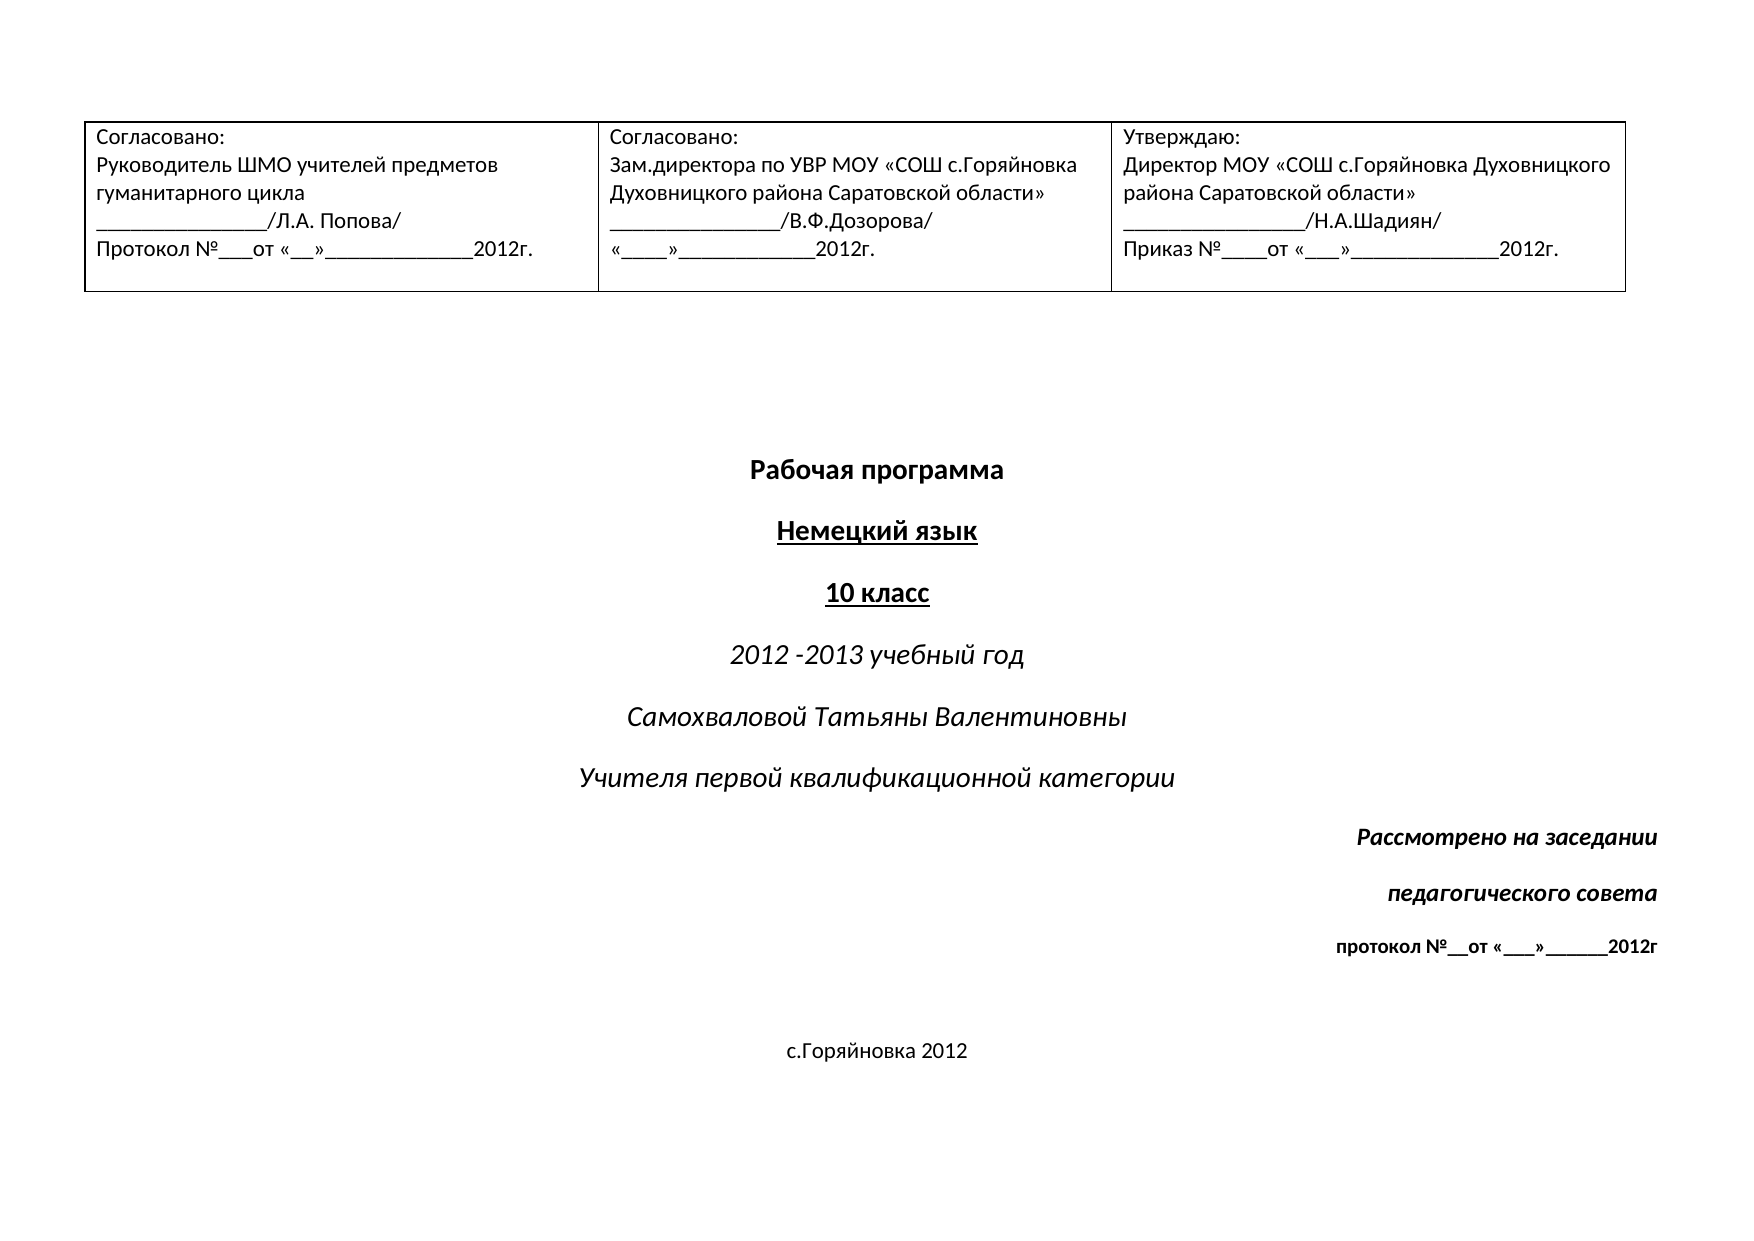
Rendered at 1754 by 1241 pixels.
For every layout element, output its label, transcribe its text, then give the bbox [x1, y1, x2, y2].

text Учителя первой квалификационной категории [96, 759, 1658, 795]
text педагогического совета [96, 877, 1658, 908]
table_header Согласовано: Руководитель ШМО учителей предметов гуманитарного цикла _______________/Л.А. Попова/ Протокол №___от «__»_____________2012г. [86, 123, 598, 291]
text Самохваловой Татьяны Валентиновны [96, 698, 1658, 733]
text 2012 -2013 учебный год [96, 636, 1658, 672]
table_header Утверждаю: Директор МОУ «СОШ с.Горяйновка Духовницкого района Саратовской области» ________________/Н.А.Шадиян/ Приказ №____от «___»_____________2012г. [1112, 123, 1625, 291]
text Рабочая программа [96, 451, 1658, 486]
text Рассмотрено на заседании [96, 821, 1658, 852]
table_header Согласовано: Зам.директора по УВР МОУ «СОШ с.Горяйновка Духовницкого района Саратовской области» _______________/В.Ф.Дозорова/ «____»____________2012г. [599, 123, 1111, 291]
text протокол №__от «___»______2012г [96, 933, 1658, 958]
text 10 класс [96, 574, 1658, 610]
text с.Горяйновка 2012 [96, 1036, 1658, 1064]
text Немецкий язык [96, 512, 1658, 548]
